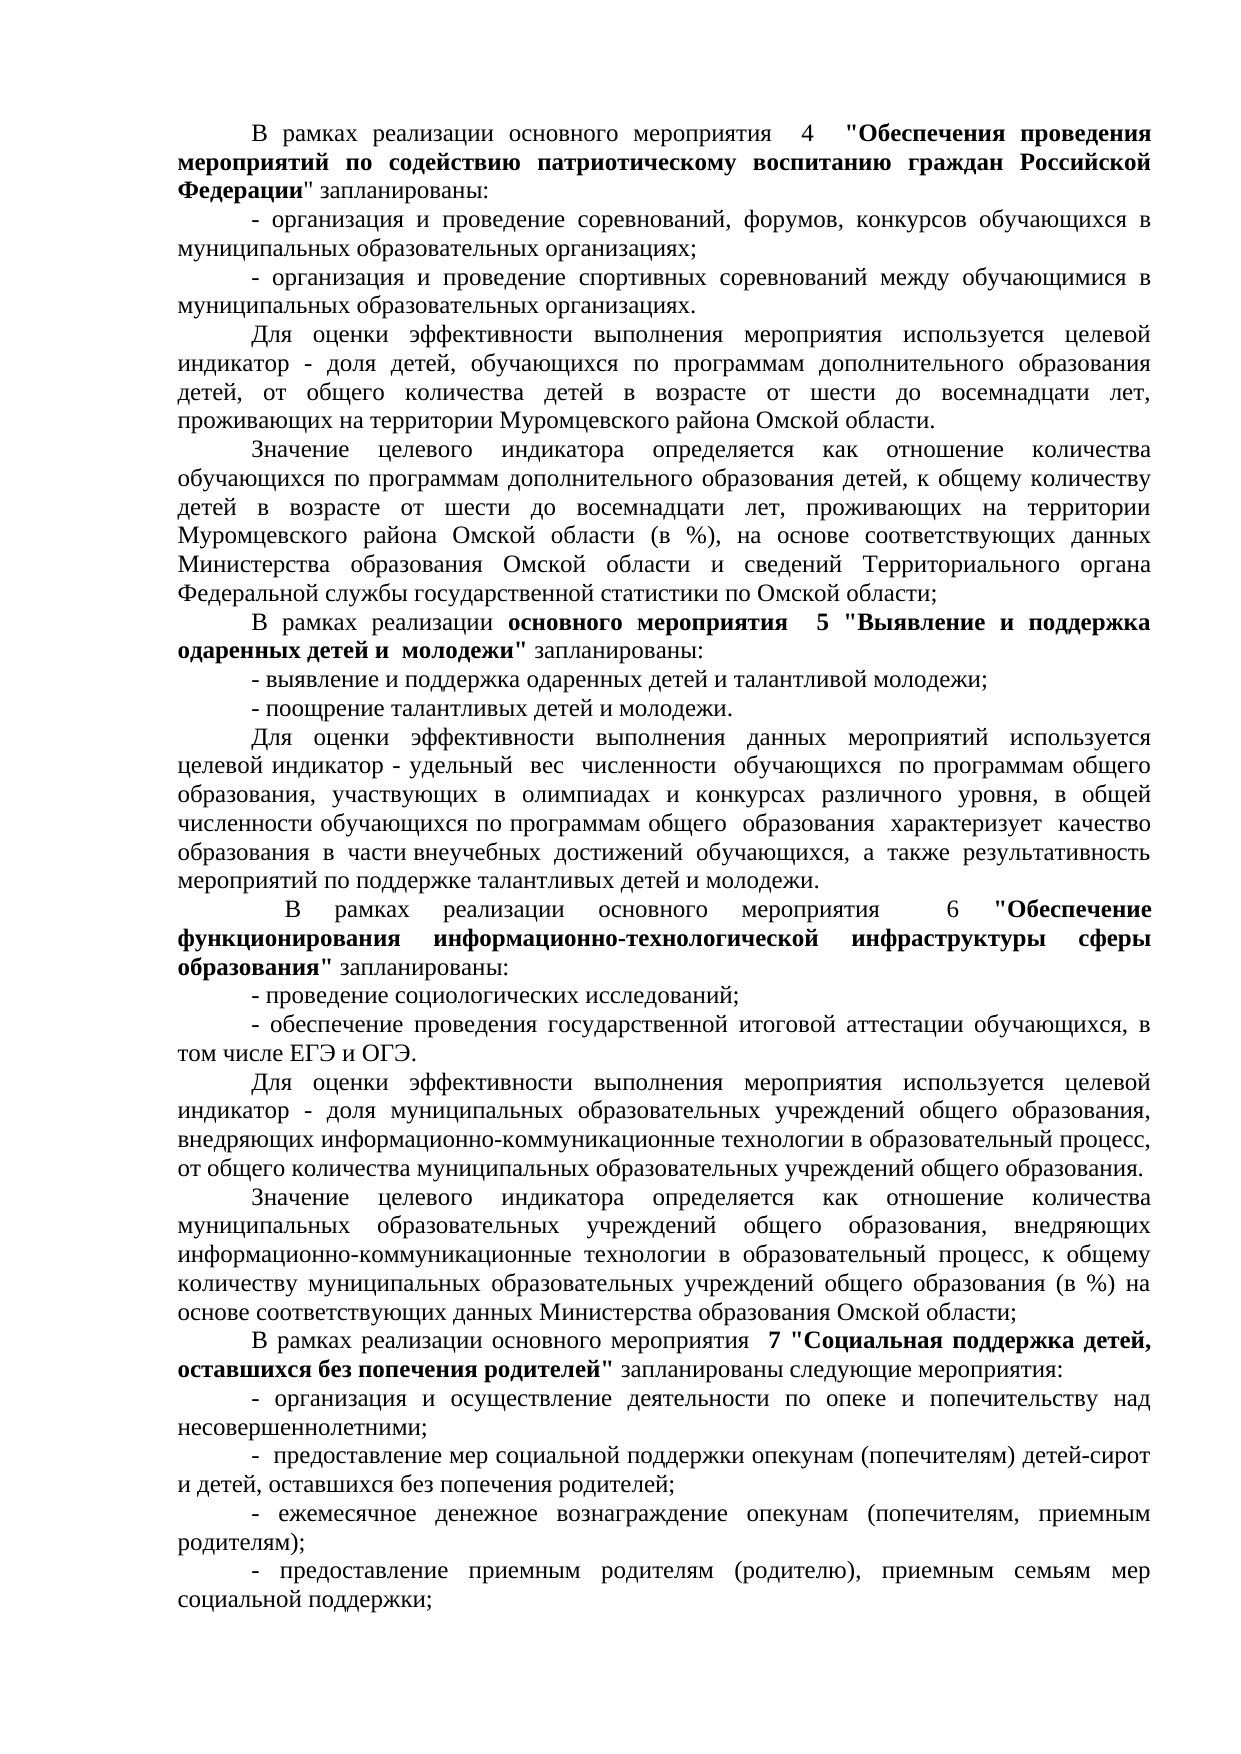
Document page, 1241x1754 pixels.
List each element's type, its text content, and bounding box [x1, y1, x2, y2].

text Для оценки эффективности выполнения мероприятия используется целевой индикатор - доля муниципальных образовательных учреждений общего образования, внедряющих информационно-коммуникационные технологии в образовательный процесс, от общего количества муниципальных образовательных учреждений общего образования. [177, 1067, 1152, 1182]
text Для оценки эффективности выполнения данных мероприятий используется целевой индикатор - удельный вес численности обучающихся по программам общего образования, участвующих в олимпиадах и конкурсах различного уровня, в общей численности обучающихся по программам общего образования характеризует качество образования в части внеучебных достижений обучающихся, а также результативность мероприятий по поддержке талантливых детей и молодежи. [177, 722, 1152, 894]
text - организация и проведение соревнований, форумов, конкурсов обучающихся в муниципальных образовательных организациях; [177, 204, 1152, 262]
text - предоставление мер социальной поддержки опекунам (попечителям) детей-сирот и детей, оставшихся без попечения родителей; [177, 1441, 1152, 1498]
text В рамках реализации основного мероприятия 5 "Выявление и поддержка одаренных детей и молодежи" запланированы: [177, 607, 1152, 664]
text - проведение социологических исследований; [177, 981, 1152, 1009]
text Для оценки эффективности выполнения мероприятия используется целевой индикатор - доля детей, обучающихся по программам дополнительного образования детей, от общего количества детей в возрасте от шести до восемнадцати лет, проживающих на территории Муромцевского района Омской области. [177, 319, 1152, 434]
text - выявление и поддержка одаренных детей и талантливой молодежи; [177, 664, 1152, 693]
text Значение целевого индикатора определяется как отношение количества муниципальных образовательных учреждений общего образования, внедряющих информационно-коммуникационные технологии в образовательный процесс, к общему количеству муниципальных образовательных учреждений общего образования (в %) на основе соответствующих данных Министерства образования Омской области; [177, 1182, 1152, 1326]
text В рамках реализации основного мероприятия 7 "Социальная поддержка детей, оставшихся без попечения родителей" запланированы следующие мероприятия: [177, 1326, 1152, 1383]
text - организация и проведение спортивных соревнований между обучающимися в муниципальных образовательных организациях. [177, 262, 1152, 319]
text - организация и осуществление деятельности по опеке и попечительству над несовершеннолетними; [177, 1383, 1152, 1441]
text - обеспечение проведения государственной итоговой аттестации обучающихся, в том числе ЕГЭ и ОГЭ. [177, 1009, 1152, 1067]
text В рамках реализации основного мероприятия 4 "Обеспечения проведения мероприятий по содействию патриотическому воспитанию граждан Российской Федерации" запланированы: [177, 118, 1152, 204]
text В рамках реализации основного мероприятия 6 "Обеспечение функционирования информационно-технологической инфраструктуры сферы образования" запланированы: [177, 894, 1152, 981]
text - предоставление приемным родителям (родителю), приемным семьям мер социальной поддержки; [177, 1556, 1152, 1613]
text - поощрение талантливых детей и молодежи. [177, 693, 1152, 722]
text - ежемесячное денежное вознаграждение опекунам (попечителям, приемным родителям); [177, 1498, 1152, 1556]
text Значение целевого индикатора определяется как отношение количества обучающихся по программам дополнительного образования детей, к общему количеству детей в возрасте от шести до восемнадцати лет, проживающих на территории Муромцевского района Омской области (в %), на основе соответствующих данных Министерства образования Омской области и сведений Территориального органа Федеральной службы государственной статистики по Омской области; [177, 434, 1152, 607]
